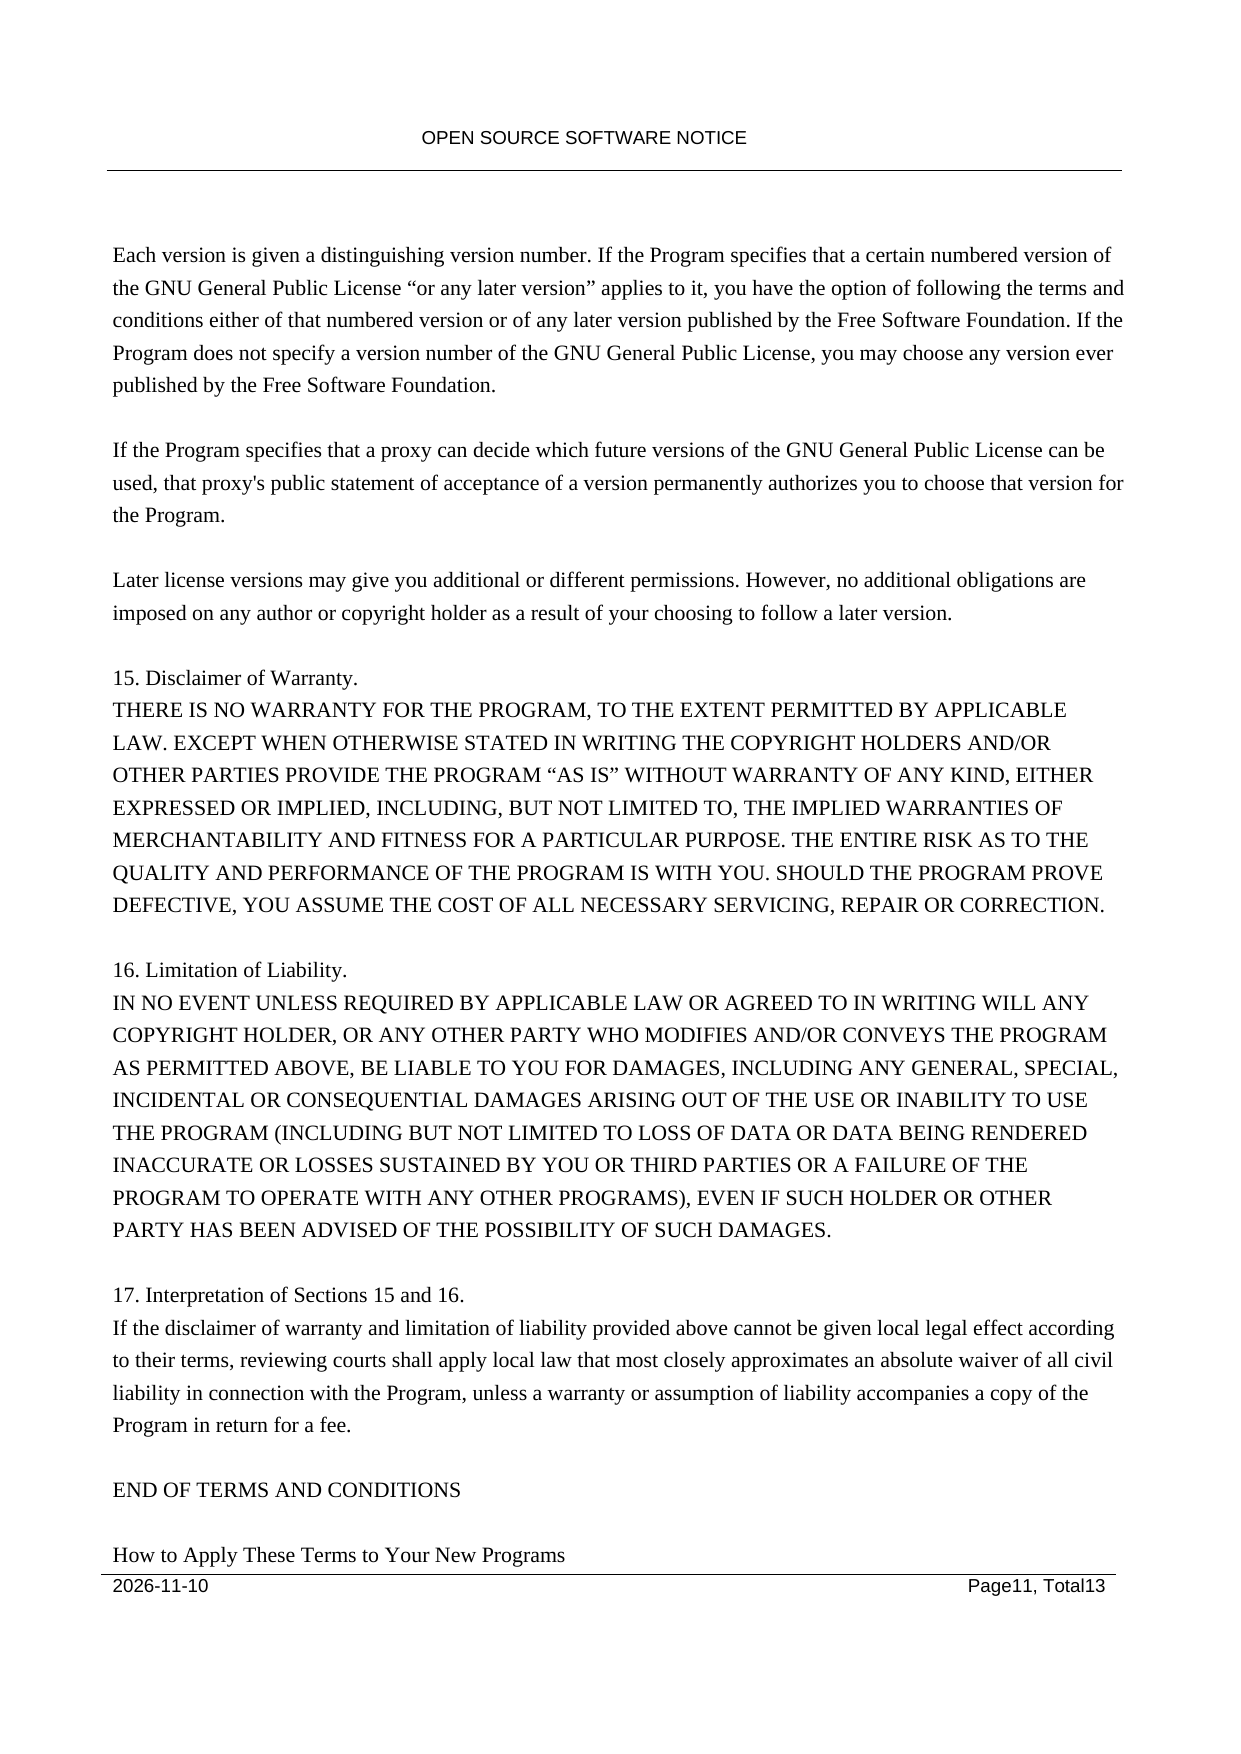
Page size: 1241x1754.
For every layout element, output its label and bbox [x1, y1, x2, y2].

text [112, 206, 1128, 1571]
